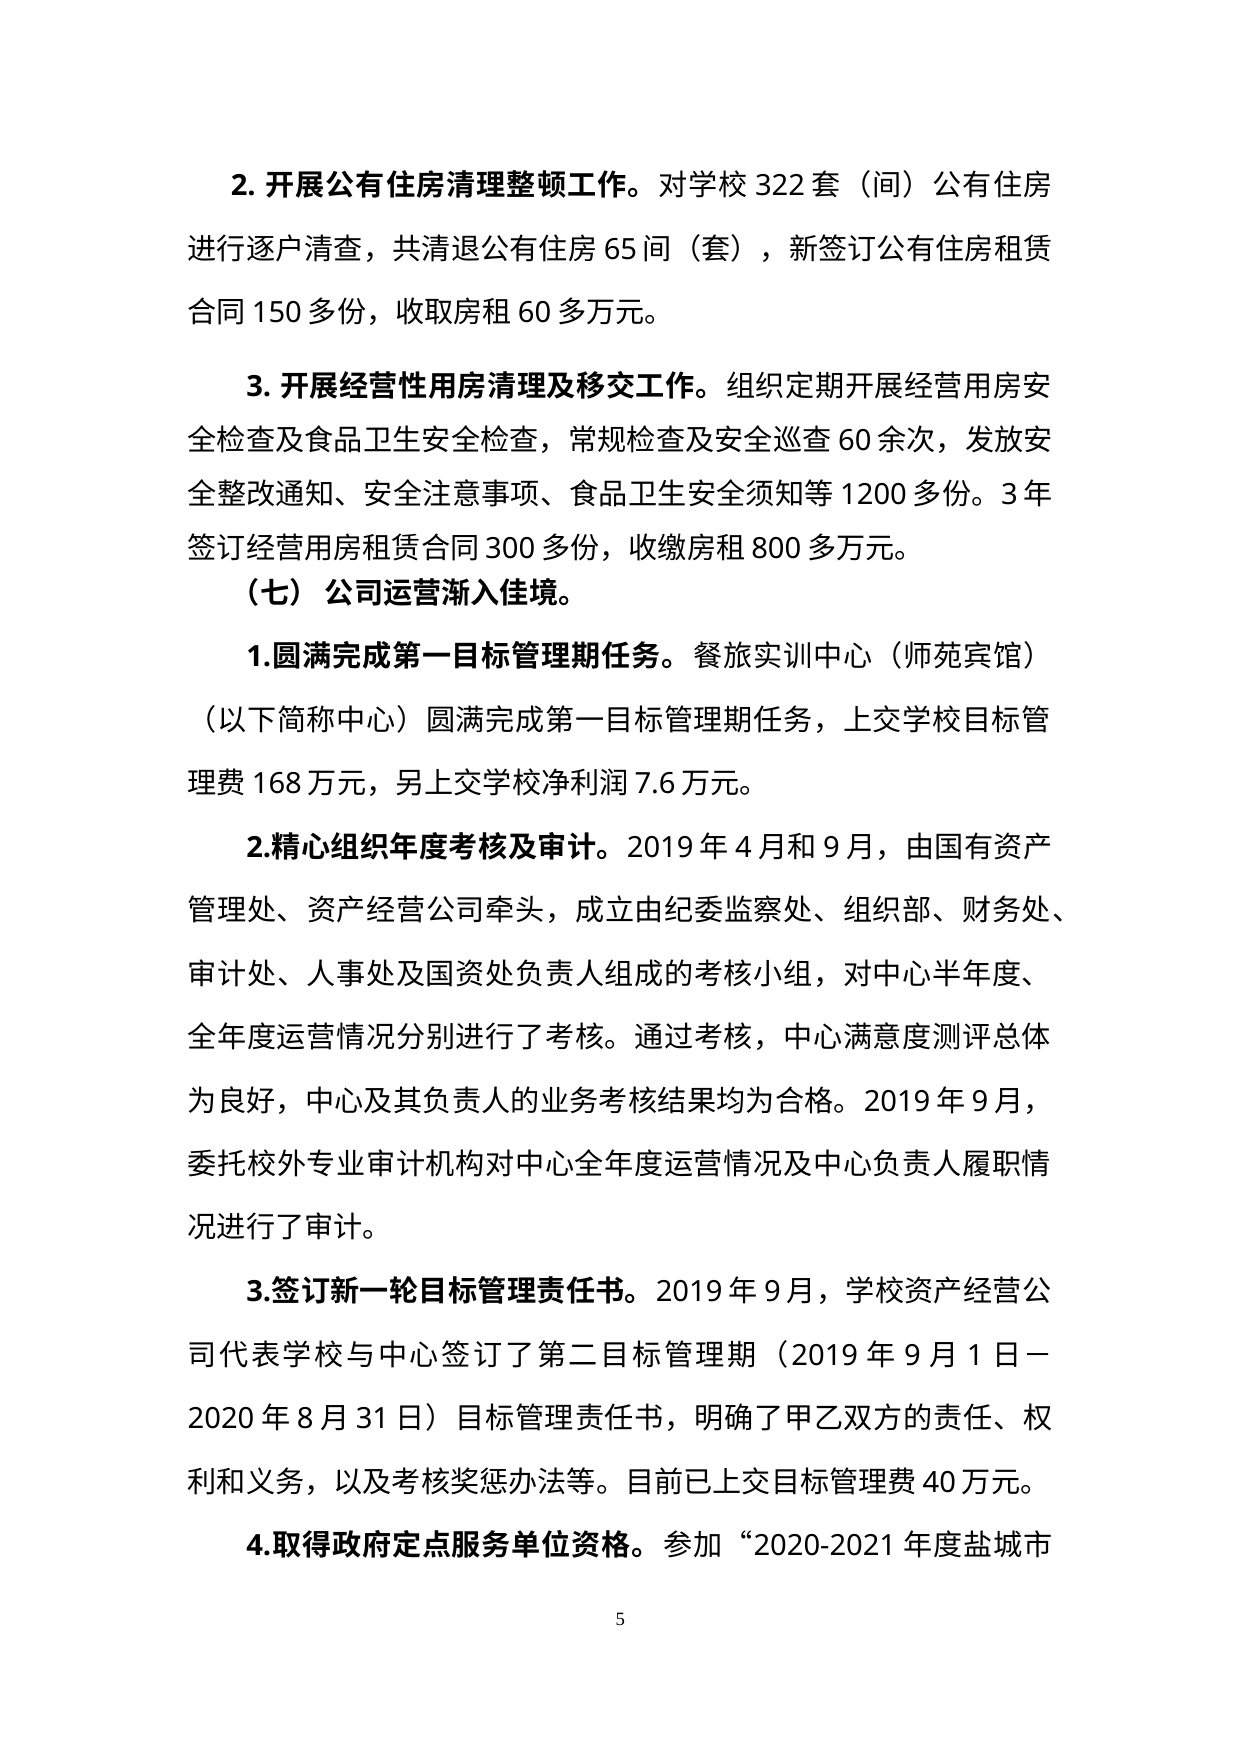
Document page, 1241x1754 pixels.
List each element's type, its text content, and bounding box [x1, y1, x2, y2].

text 2. 开展公有住房清理整顿工作。对学校322套（间）公有住房进行逐户清查，共清退公有住房65间（套），新签订公有住房租赁合同150多份，收取房租60多万元。 [187, 162, 1053, 331]
text 2.精心组织年度考核及审计。2019年4月和9月，由国有资产管理处、资产经营公司牵头，成立由纪委监察处、组织部、财务处、审计处、人事处及国资处负责人组成的考核小组，对中心半年度、全年度运营情况分别进行了考核。通过考核，中心满意度测评总体为良好，中心及其负责人的业务考核结果均为合格。2019年9月，委托校外专业审计机构对中心全年度运营情况及中心负责人履职情况进行了审计。 [187, 823, 1053, 1246]
text 3. 开展经营性用房清理及移交工作。组织定期开展经营用房安全检查及食品卫生安全检查，常规检查及安全巡查60余次，发放安全整改通知、安全注意事项、食品卫生安全须知等1200多份。3年签订经营用房租赁合同300多份，收缴房租800多万元。 [187, 353, 1053, 569]
text （七） 公司运营渐入佳境。 [187, 569, 1053, 612]
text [187, 1522, 1053, 1564]
text 3.签订新一轮目标管理责任书。2019年9月，学校资产经营公司代表学校与中心签订了第二目标管理期（2019年9月1日－2020年8月31日）目标管理责任书，明确了甲乙双方的责任、权利和义务，以及考核奖惩办法等。目前已上交目标管理费40万元。 [187, 1267, 1053, 1501]
text 1.圆满完成第一目标管理期任务。餐旅实训中心（师苑宾馆）（以下简称中心）圆满完成第一目标管理期任务，上交学校目标管理费168万元，另上交学校净利润7.6万元。 [187, 633, 1053, 802]
